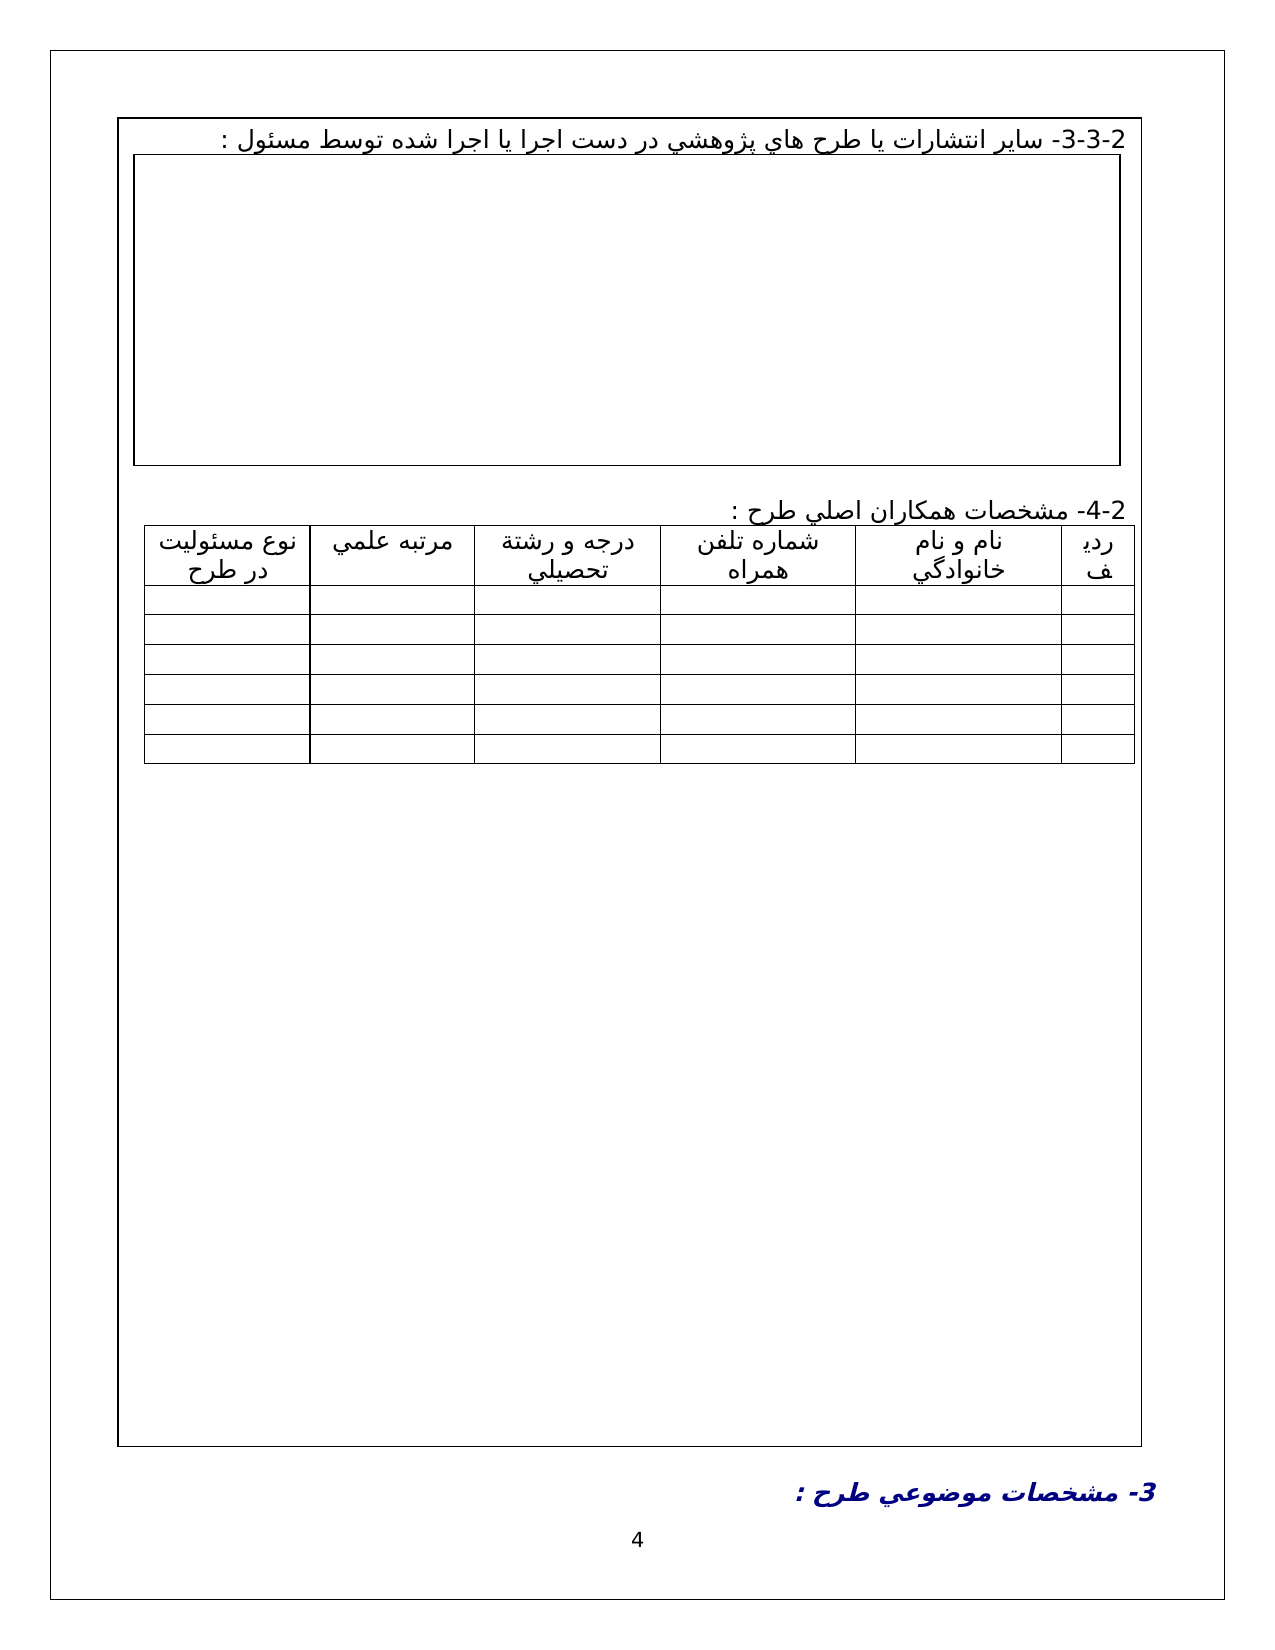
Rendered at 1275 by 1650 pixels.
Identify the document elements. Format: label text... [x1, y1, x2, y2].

text 3- مشخصات موضوعي طرح : [118, 1478, 1157, 1507]
